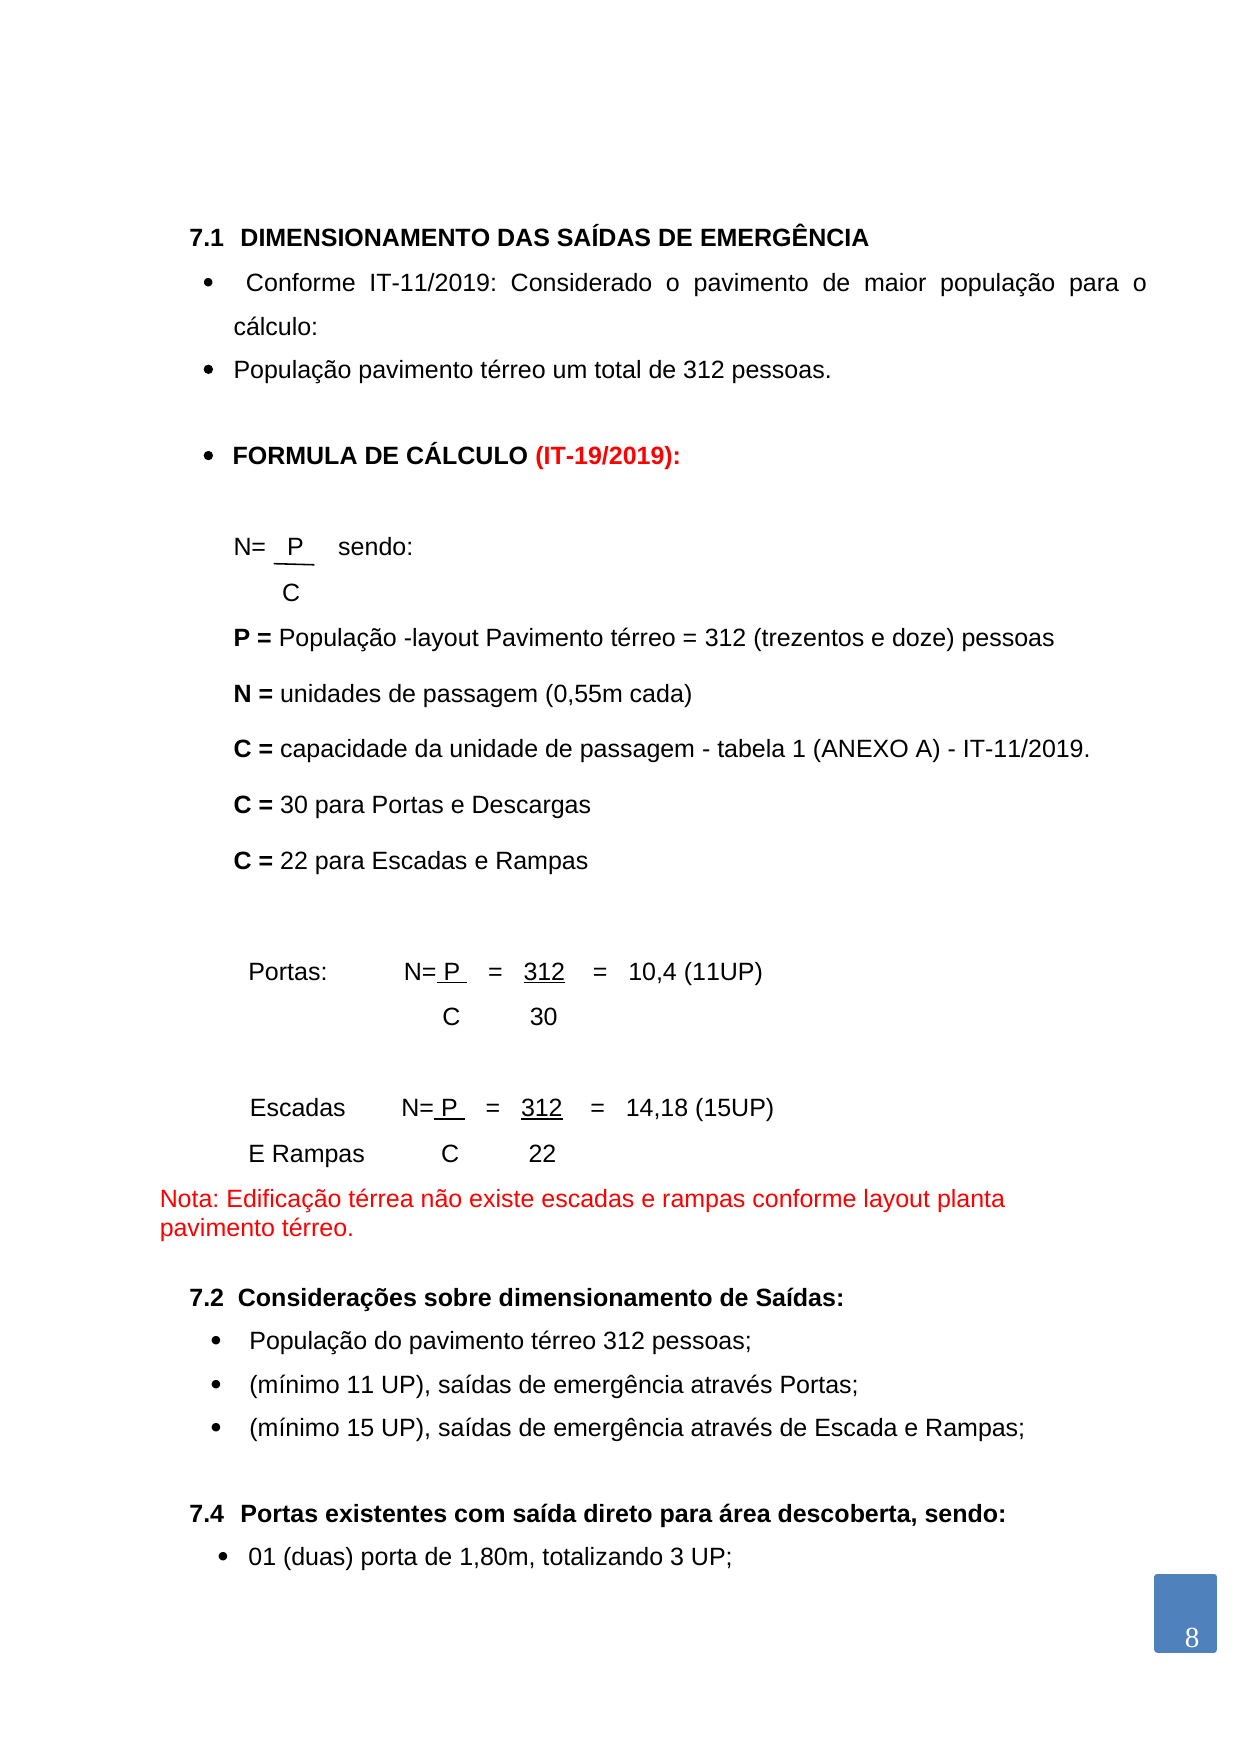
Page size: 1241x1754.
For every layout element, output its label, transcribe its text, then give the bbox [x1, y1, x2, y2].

list (mínimo 15 UP), saídas de emergência através de Escada e Rampas; [212, 1413, 1119, 1442]
list Portas existentes com saída direto para área descoberta, sendo: [189, 1499, 1034, 1528]
list FORMULA DE CÁLCULO (IT-19/2019): [204, 441, 1119, 470]
list 01 (duas) porta de 1,80m, totalizando 3 UP; [218, 1542, 1034, 1571]
text E Rampas C 22 [248, 1139, 1119, 1168]
text Portas: N= P = 312 = 10,4 (11UP) [248, 957, 1119, 986]
text C = 30 para Portas e Descargas [218, 790, 1122, 819]
list (mínimo 11 UP), saídas de emergência através Portas; [212, 1369, 1034, 1398]
text P = População -layout Pavimento térreo = 312 (trezentos e doze) pessoas [218, 623, 1122, 652]
text N = unidades de passagem (0,55m cada) [218, 679, 1122, 707]
text Nota: Edificação térrea não existe escadas e rampas conforme layout planta pavimento térreo. [159, 1184, 1122, 1242]
text Escadas N= P = 312 = 14,18 (15UP) [159, 1093, 1119, 1122]
list 7.2 Considerações sobre dimensionamento de Saídas: [189, 1283, 1034, 1312]
text N= P sendo: [218, 532, 1119, 561]
list População do pavimento térreo 312 pessoas; [212, 1326, 1034, 1355]
text C 30 [248, 1002, 1119, 1031]
list População pavimento térreo um total de 312 pessoas. [204, 354, 1034, 383]
text C [218, 578, 1119, 606]
text C = 22 para Escadas e Rampas [233, 846, 1122, 874]
text C = capacidade da unidade de passagem - tabela 1 (ANEXO A) - IT-11/2019. [218, 734, 1122, 763]
subtitle DIMENSIONAMENTO DAS SAÍDAS DE EMERGÊNCIA [189, 223, 1122, 251]
list Conforme IT-11/2019: Considerado o pavimento de maior população para o cálculo: [204, 268, 1149, 340]
